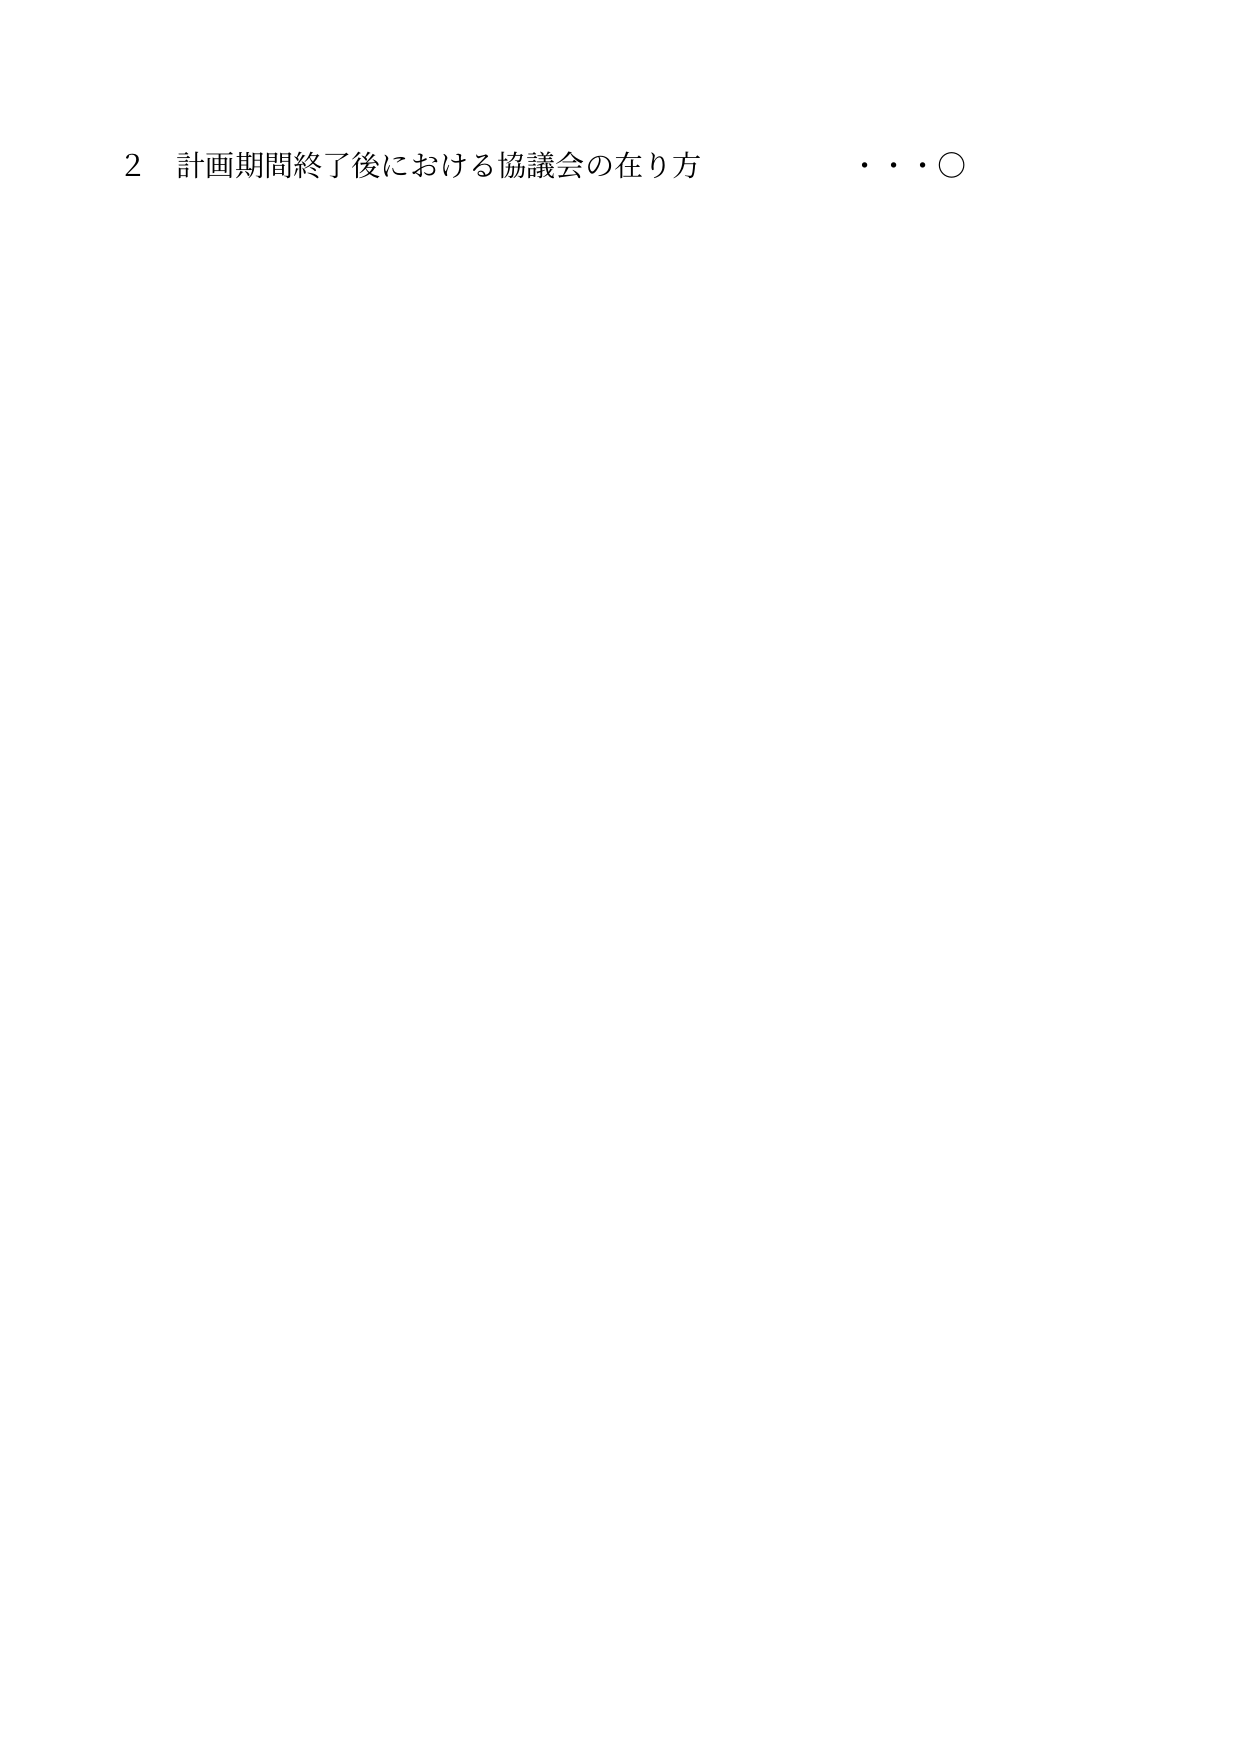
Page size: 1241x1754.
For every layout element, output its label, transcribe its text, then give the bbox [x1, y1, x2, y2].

text ２ 計画期間終了後における協議会の在り方 ・・・○ [118, 130, 1122, 198]
